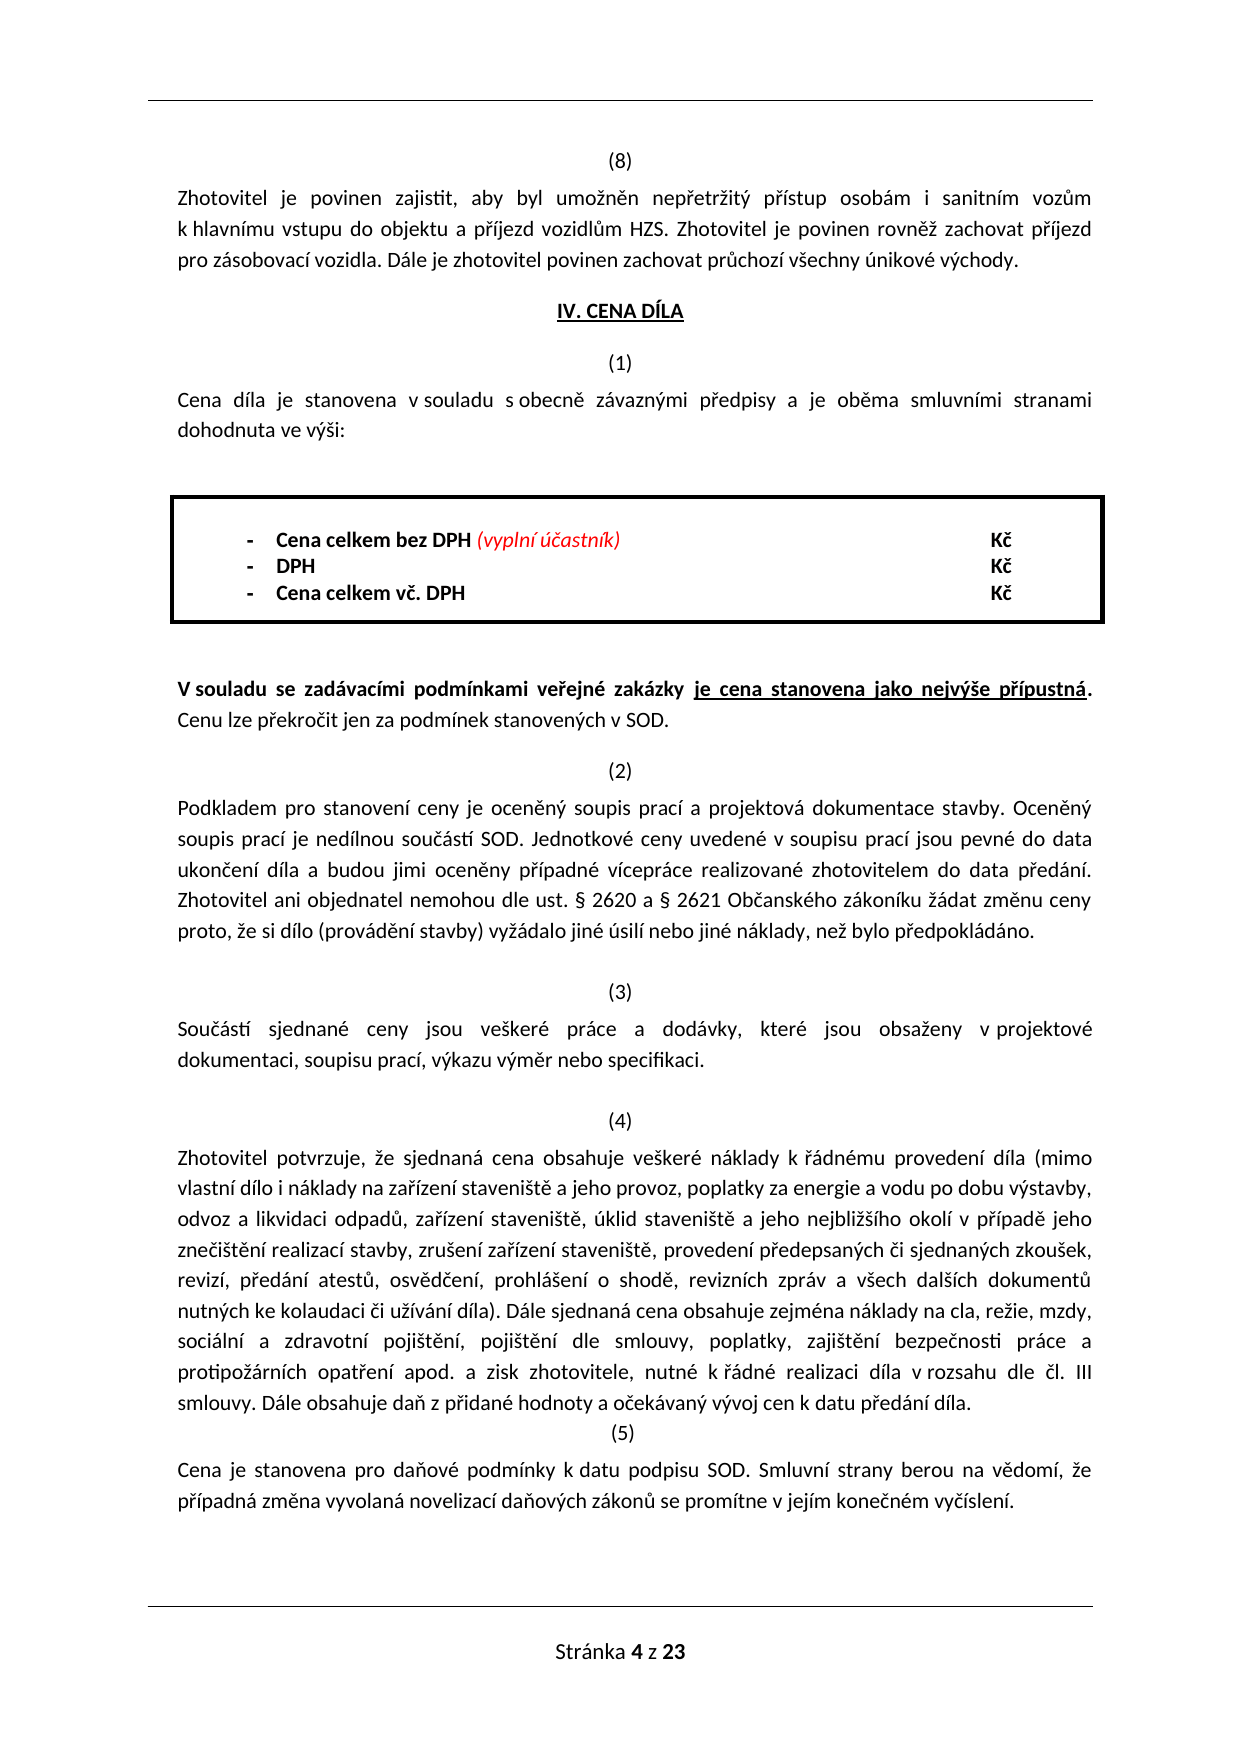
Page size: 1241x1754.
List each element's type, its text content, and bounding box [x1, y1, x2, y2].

table_header Cena celkem bez DPH (vyplní účastník) Kč DPH Kč Cena celkem vč. DPH Kč [174, 499, 1100, 619]
text V souladu se zadávacími podmínkami veřejné zakázky je cena stanovena jako nejvýše přípustná. Cenu lze překročit jen za podmínek stanovených v SOD. [177, 676, 1093, 733]
text Zhotovitel potvrzuje, že sjednaná cena obsahuje veškeré náklady k řádnému provedení díla (mimo vlastní dílo i náklady na zařízení staveniště a jeho provoz, poplatky za energie a vodu po dobu výstavby, odvoz a likvidaci odpadů, zařízení staveniště, úklid staveniště a jeho nejbližšího okolí v případě jeho znečištění realizací stavby, zrušení zařízení staveniště, provedení předepsaných či sjednaných zkoušek, revizí, předání atestů, osvědčení, prohlášení o shodě, revizních zpráv a všech dalších dokumentů nutných ke kolaudaci či užívání díla). Dále sjednaná cena obsahuje zejména náklady na cla, režie, mzdy, sociální a zdravotní pojištění, pojištění dle smlouvy, poplatky, zajištění bezpečnosti práce a protipožárních opatření apod. a zisk zhotovitele, nutné k řádné realizaci díla v rozsahu dle čl. III smlouvy. Dále obsahuje daň z přidané hodnoty a očekávaný vývoj cen k datu předání díla. [177, 1144, 1093, 1416]
text Zhotovitel je povinen zajistit, aby byl umožněn nepřetržitý přístup osobám i sanitním vozům k hlavnímu vstupu do objektu a příjezd vozidlům HZS. Zhotovitel je povinen rovněž zachovat příjezd pro zásobovací vozidla. Dále je zhotovitel povinen zachovat průchozí všechny únikové východy. [177, 184, 1093, 272]
text (3) [148, 978, 1093, 1005]
text IV. Cena díla [148, 297, 1093, 324]
text Cena díla je stanovena v souladu s obecně závaznými předpisy a je oběma smluvními stranami dohodnuta ve výši: [177, 386, 1093, 443]
text (8) [148, 148, 1093, 174]
text (5) [148, 1419, 1093, 1446]
text (1) [148, 349, 1093, 376]
text Podkladem pro stanovení ceny je oceněný soupis prací a projektová dokumentace stavby. Oceněný soupis prací je nedílnou součástí SOD. Jednotkové ceny uvedené v soupisu prací jsou pevné do data ukončení díla a budou jimi oceněny případné vícepráce realizované zhotovitelem do data předání. Zhotovitel ani objednatel nemohou dle ust. § 2620 a § 2621 Občanského zákoníku žádat změnu ceny proto, že si dílo (provádění stavby) vyžádalo jiné úsilí nebo jiné náklady, než bylo předpokládáno. [177, 794, 1093, 944]
text (4) [148, 1107, 1093, 1134]
text Součástí sjednané ceny jsou veškeré práce a dodávky, které jsou obsaženy v projektové dokumentaci, soupisu prací, výkazu výměr nebo specifikaci. [177, 1015, 1093, 1072]
text (2) [148, 758, 1093, 784]
text Cena je stanovena pro daňové podmínky k datu podpisu SOD. Smluvní strany berou na vědomí, že případná změna vyvolaná novelizací daňových zákonů se promítne v jejím konečném vyčíslení. [177, 1456, 1093, 1514]
